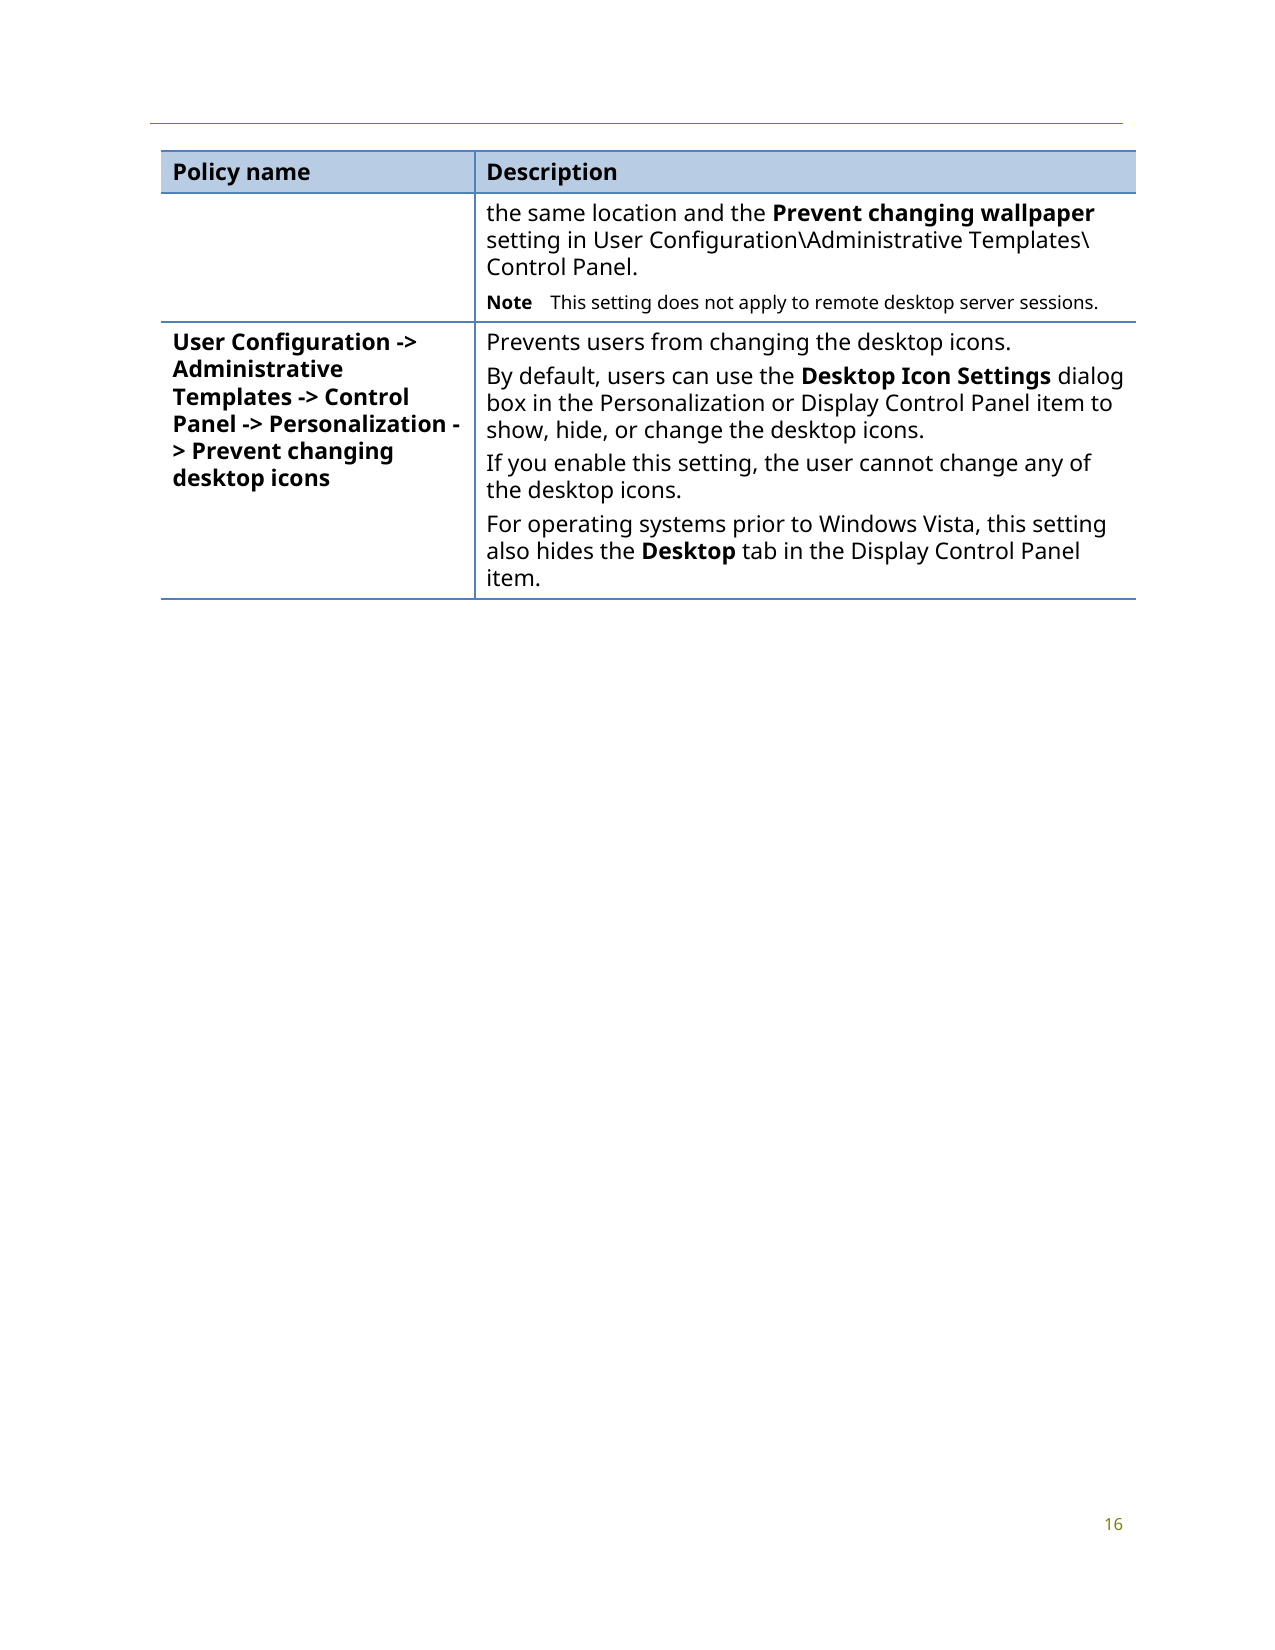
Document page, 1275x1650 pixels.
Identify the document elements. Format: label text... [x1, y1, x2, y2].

table_cell Prevents users from changing the desktop icons. By default, users can use the Desktop Icon Settings dialog box in the Personalization or Display Control Panel item to show, hide, or change the desktop icons. If you enable this setting, the user cannot change any of the desktop icons. For operating systems prior to Windows Vista, this setting also hides the Desktop tab in the Display Control Panel item. [476, 323, 1136, 598]
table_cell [161, 194, 474, 321]
table_header Policy name [161, 152, 474, 192]
table_cell User Configuration -> Administrative Templates -> Control Panel -> Personalization -> Prevent changing desktop icons [161, 323, 474, 598]
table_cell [476, 194, 1136, 321]
table_header Description [476, 152, 1136, 192]
